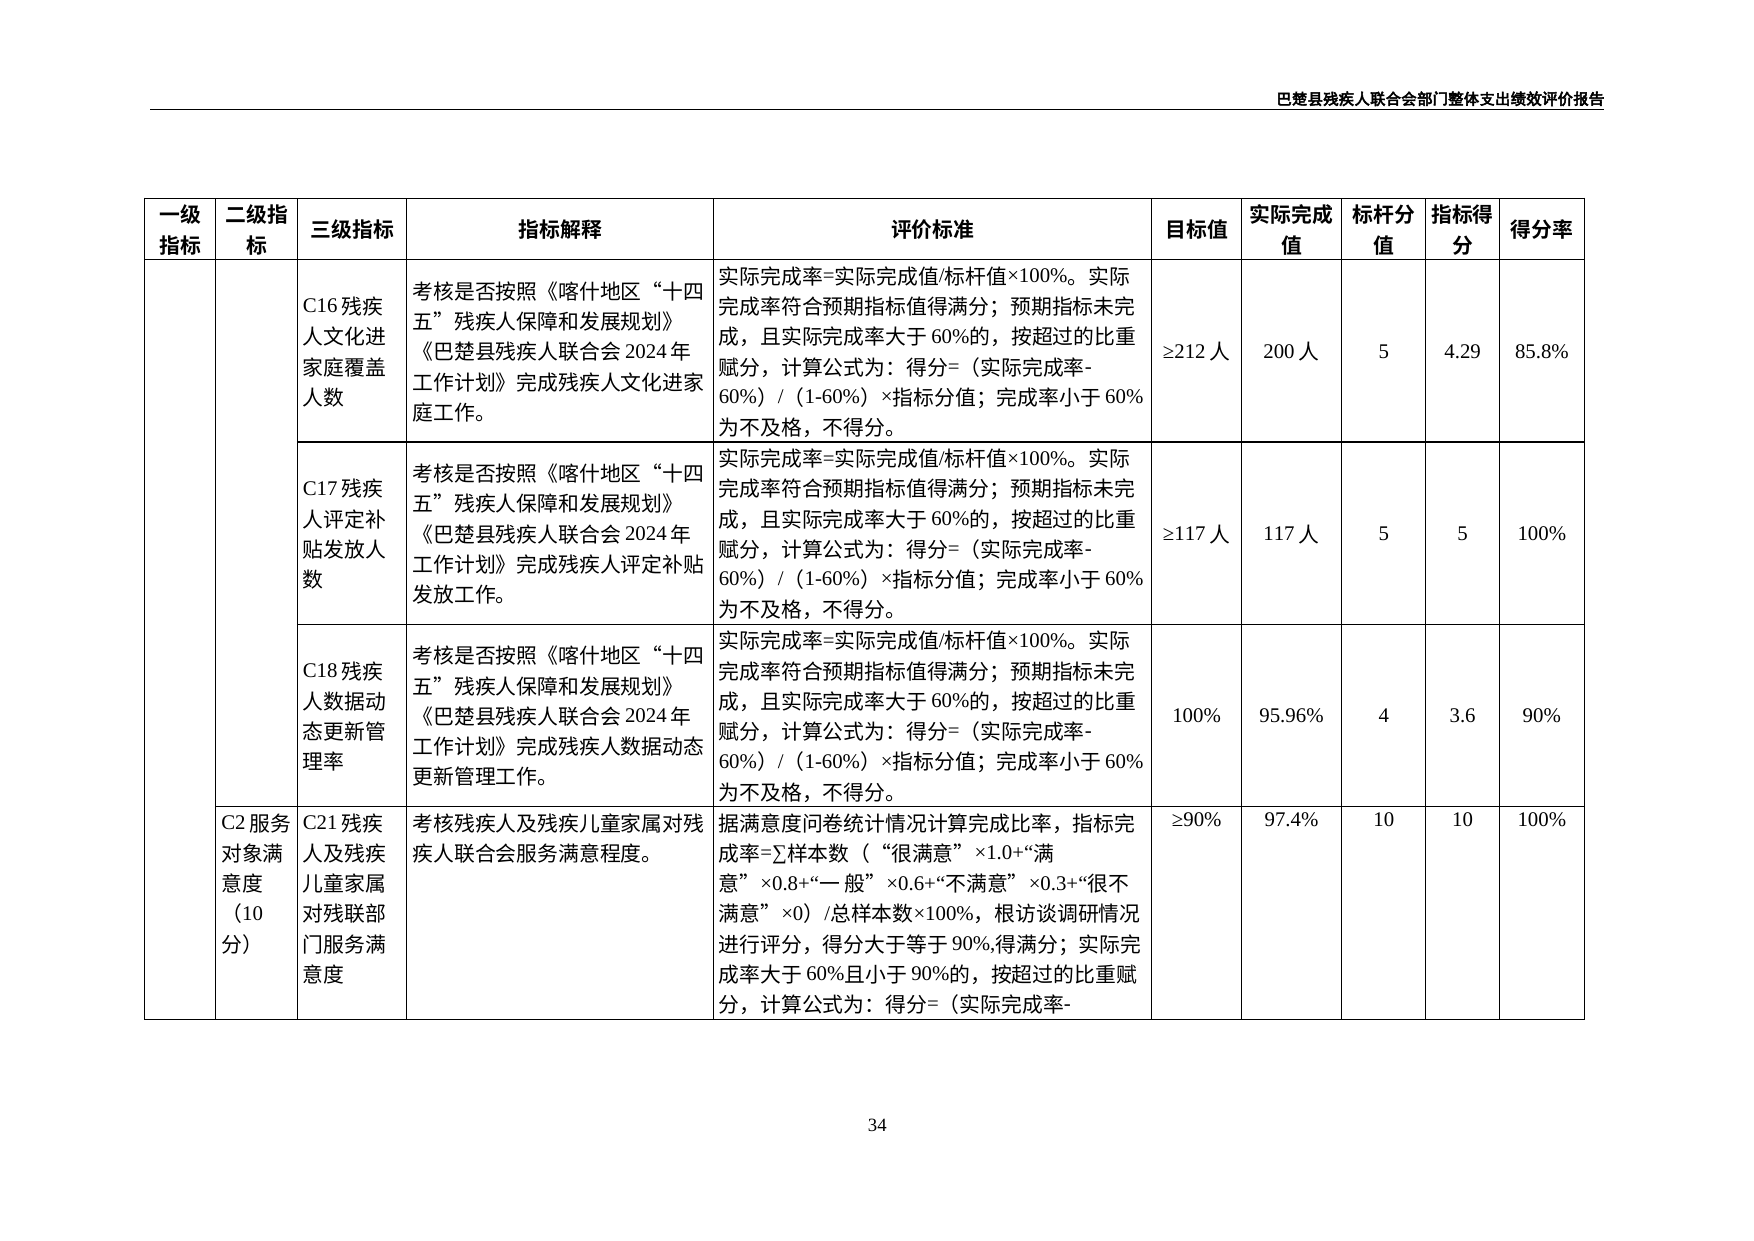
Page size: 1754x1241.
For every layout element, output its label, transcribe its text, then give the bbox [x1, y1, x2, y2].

table_header 评价标准 [714, 199, 1151, 259]
table_cell 200人 [1242, 260, 1341, 441]
table_cell 4.29 [1426, 260, 1499, 441]
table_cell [714, 260, 1151, 441]
table_cell 4 [1342, 625, 1425, 806]
table_cell C21残疾人及残疾儿童家属对残联部门服务满意度 [298, 807, 406, 1018]
table_cell 实际完成率=实际完成值/标杆值×100%。实际完成率符合预期指标值得满分；预期指标未完成，且实际完成率大于60%的，按超过的比重赋分，计算公式为：得分=（实际完成率-60%）/（1-60%）×指标分值；完成率小于60%为不及格，不得分。 [714, 625, 1151, 806]
table_cell 100% [1152, 625, 1241, 806]
table_cell 考核残疾人及残疾儿童家属对残疾人联合会服务满意程度。 [407, 807, 713, 1018]
table_cell 85.8% [1500, 260, 1584, 441]
table_cell ≥117人 [1152, 443, 1241, 624]
table_cell 10 [1342, 807, 1425, 1018]
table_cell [714, 807, 1151, 1018]
table_cell C2服务对象满意度（10分） [216, 807, 297, 1018]
table_cell C17残疾人评定补贴发放人数 [298, 443, 406, 624]
table_cell ≥90% [1152, 807, 1241, 1018]
table_cell C16残疾人文化进家庭覆盖人数 [298, 260, 406, 441]
table_cell 95.96% [1242, 625, 1341, 806]
table_header 得分率 [1500, 199, 1584, 259]
table_cell ≥212人 [1152, 260, 1241, 441]
table_cell 100% [1500, 443, 1584, 624]
table_cell 117人 [1242, 443, 1341, 624]
table_header 一级指标 [145, 199, 215, 259]
table_cell C18残疾人数据动态更新管理率 [298, 625, 406, 806]
table_header 三级指标 [298, 199, 406, 259]
table_cell 3.6 [1426, 625, 1499, 806]
table_header 目标值 [1152, 199, 1241, 259]
table_cell 100% [1500, 807, 1584, 1018]
table_cell 考核是否按照《喀什地区“十四五”残疾人保障和发展规划》《巴楚县残疾人联合会2024年工作计划》完成残疾人文化进家庭工作。 [407, 260, 713, 441]
table_header 指标解释 [407, 199, 713, 259]
table_cell 5 [1342, 260, 1425, 441]
table_cell 考核是否按照《喀什地区“十四五”残疾人保障和发展规划》《巴楚县残疾人联合会2024年工作计划》完成残疾人数据动态更新管理工作。 [407, 625, 713, 806]
table_cell 90% [1500, 625, 1584, 806]
table_cell 5 [1426, 443, 1499, 624]
table_cell 实际完成率=实际完成值/标杆值×100%。实际完成率符合预期指标值得满分；预期指标未完成，且实际完成率大于60%的，按超过的比重赋分，计算公式为：得分=（实际完成率-60%）/（1-60%）×指标分值；完成率小于60%为不及格，不得分。 [714, 443, 1151, 624]
table_header 指标得分 [1426, 199, 1499, 259]
table_cell 10 [1426, 807, 1499, 1018]
table_cell 考核是否按照《喀什地区“十四五”残疾人保障和发展规划》《巴楚县残疾人联合会2024年工作计划》完成残疾人评定补贴发放工作。 [407, 443, 713, 624]
table_header 标杆分值 [1342, 199, 1425, 259]
table_cell 97.4% [1242, 807, 1341, 1018]
table_header 二级指标 [216, 199, 297, 259]
table_cell 5 [1342, 443, 1425, 624]
table_header 实际完成值 [1242, 199, 1341, 259]
